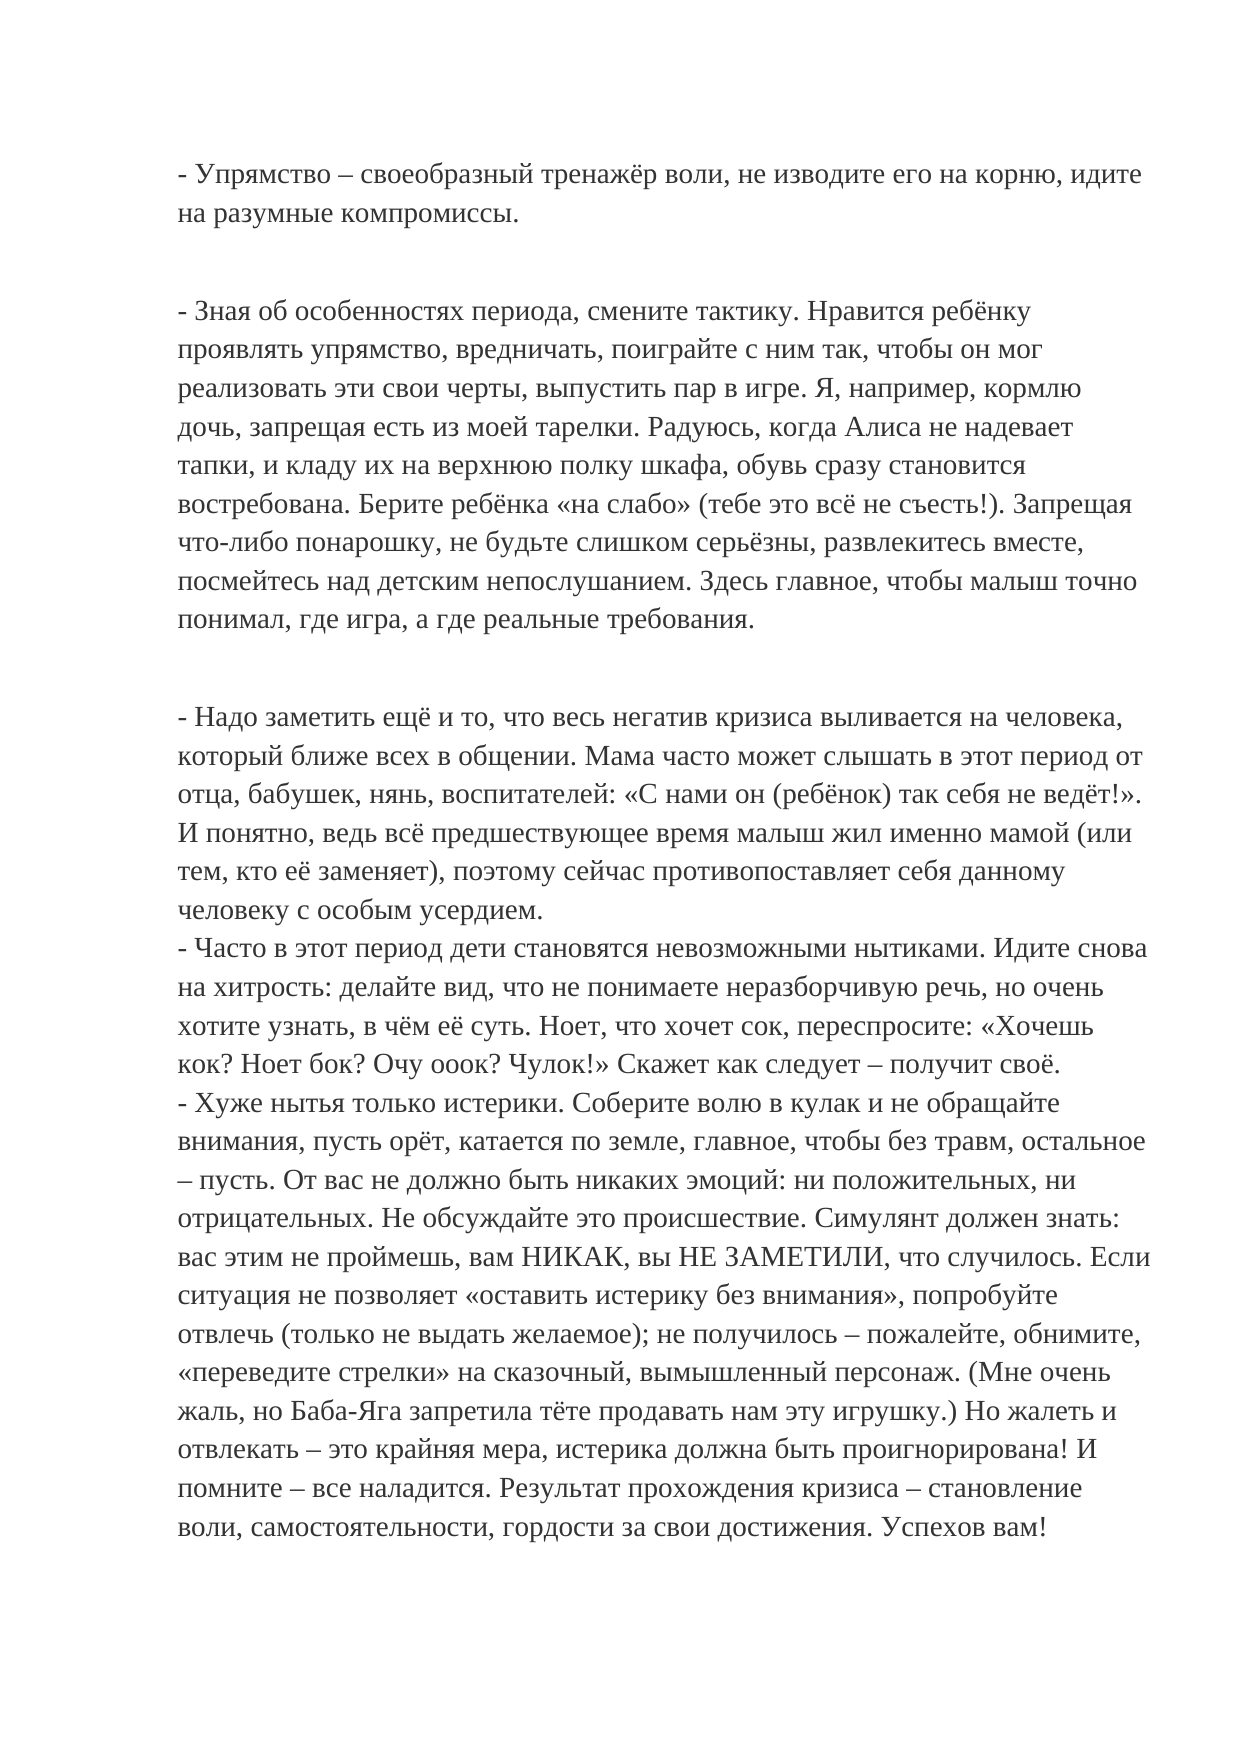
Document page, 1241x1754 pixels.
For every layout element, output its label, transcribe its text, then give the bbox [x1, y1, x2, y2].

text - Упрямство – своеобразный тренажёр воли, не изводите его на корню, идите на разумные компромиссы. [177, 118, 1152, 229]
text - Зная об особенностях периода, смените тактику. Нравится ребёнку проявлять упрямство, вредничать, поиграйте с ним так, чтобы он мог реализовать эти свои черты, выпустить пар в игре. Я, например, кормлю дочь, запрещая есть из моей тарелки. Радуюсь, когда Алиса не надевает тапки, и кладу их на верхнюю полку шкафа, обувь сразу становится востребована. Берите ребёнка «на слабо» (тебе это всё не съесть!). Запрещая что-либо понарошку, не будьте слишком серьёзны, развлекитесь вместе, посмейтесь над детским непослушанием. Здесь главное, чтобы малыш точно понимал, где игра, а где реальные требования. [177, 254, 1152, 635]
text - Надо заметить ещё и то, что весь негатив кризиса выливается на человека, который ближе всех в общении. Мама часто может слышать в этот период от отца, бабушек, нянь, воспитателей: «С нами он (ребёнок) так себя не ведёт!». И понятно, ведь всё предшествующее время малыш жил именно мамой (или тем, кто её заменяет), поэтому сейчас противопоставляет себя данному человеку с особым усердием. - Часто в этот период дети становятся невозможными нытиками. Идите снова на хитрость: делайте вид, что не понимаете неразборчивую речь, но очень хотите узнать, в чём её суть. Ноет, что хочет сок, переспросите: «Хочешь кок? Ноет бок? Очу ооок? Чулок!» Скажет как следует – получит своё. - Хуже нытья только истерики. Соберите волю в кулак и не обращайте внимания, пусть орёт, катается по земле, главное, чтобы без травм, остальное – пусть. От вас не должно быть никаких эмоций: ни положительных, ни отрицательных. Не обсуждайте это происшествие. Симулянт должен знать: вас этим не проймешь, вам НИКАК, вы НЕ ЗАМЕТИЛИ, что случилось. Если ситуация не позволяет «оставить истерику без внимания», попробуйте отвлечь (только не выдать желаемое); не получилось – пожалейте, обнимите, «переведите стрелки» на сказочный, вымышленный персонаж. (Мне очень жаль, но Баба-Яга запретила тёте продавать нам эту игрушку.) Но жалеть и отвлекать – это крайняя мера, истерика должна быть проигнорирована! И помните – все наладится. Результат прохождения кризиса – становление воли, самостоятельности, гордости за свои достижения. Успехов вам! [177, 661, 1152, 1542]
